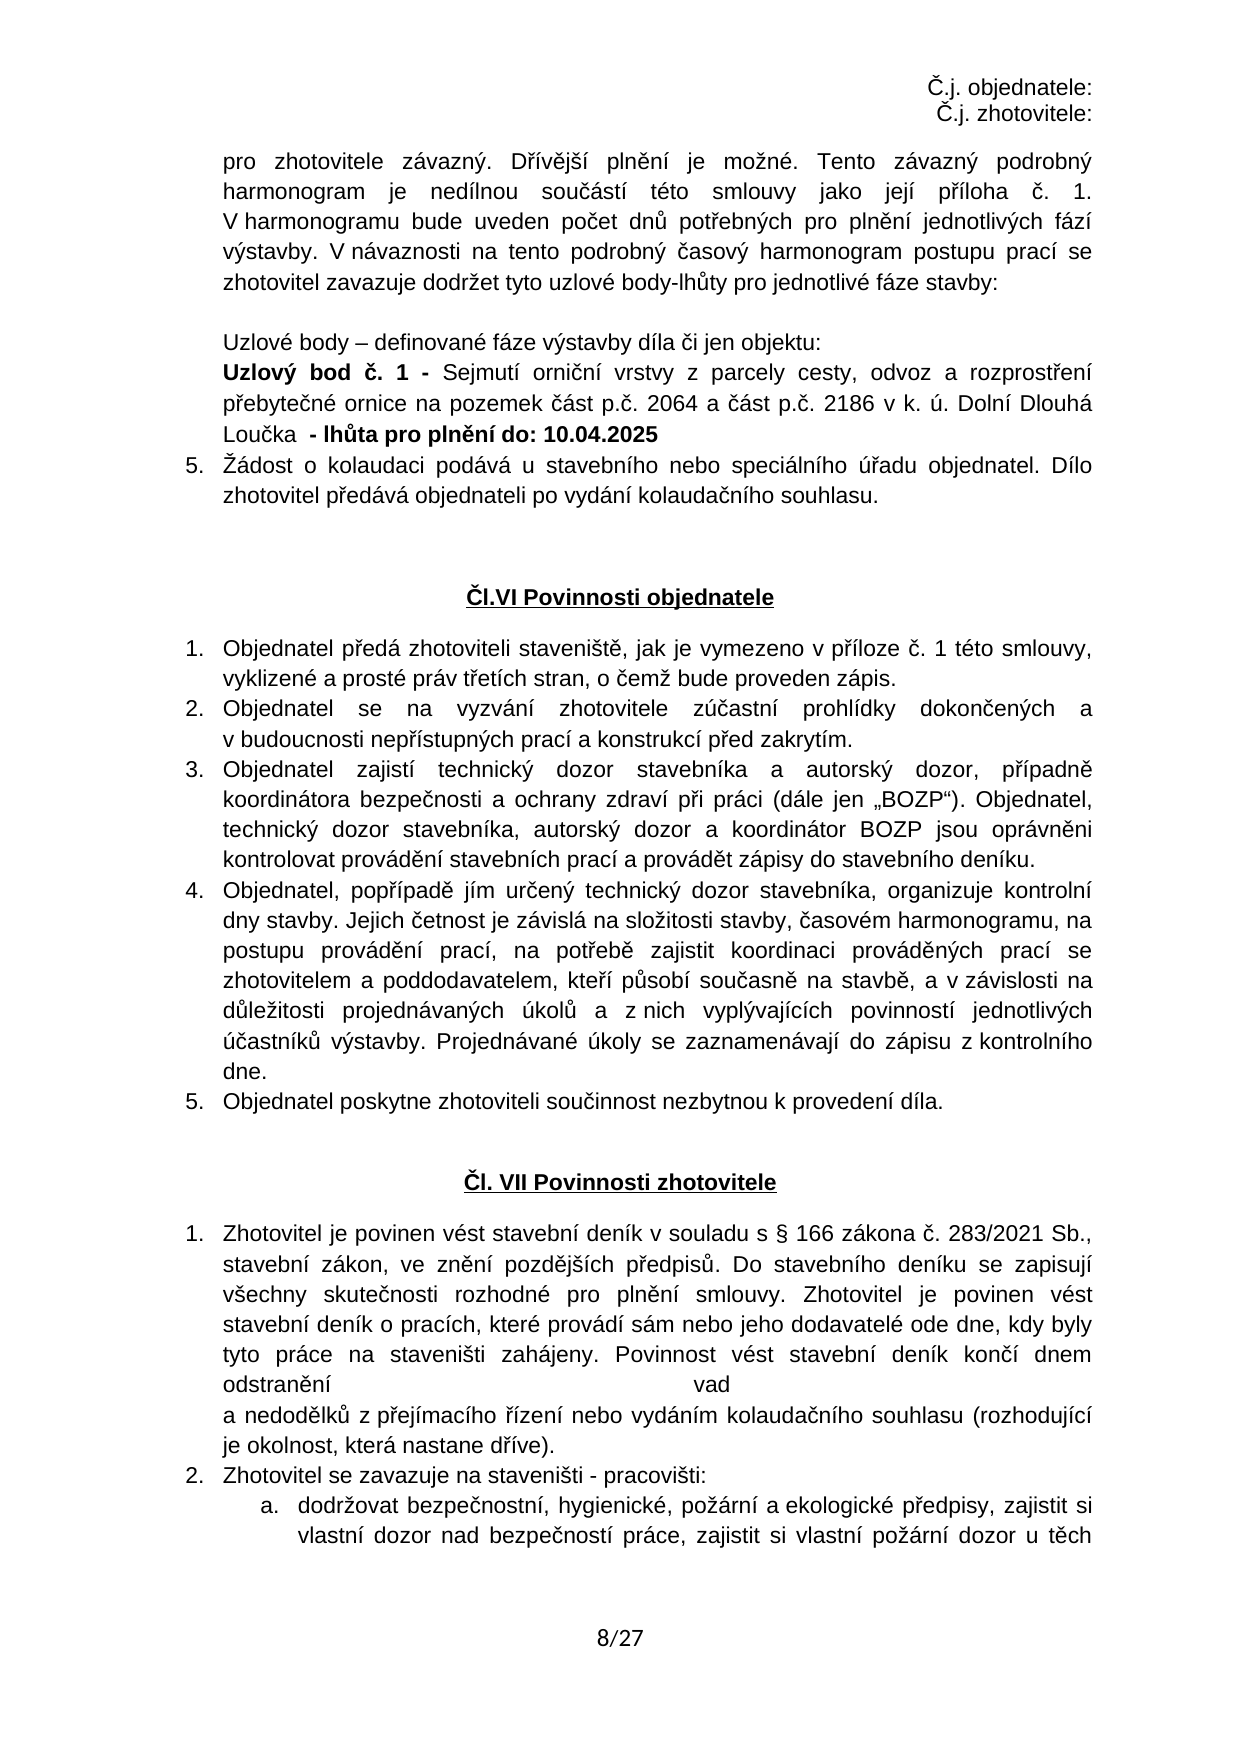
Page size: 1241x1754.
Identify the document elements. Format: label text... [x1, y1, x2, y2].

list Objednatel předá zhotoviteli staveniště, jak je vymezeno v příloze č. 1 této smlouvy, vyklizené a prosté práv třetích stran, o čemž bude proveden zápis. [185, 635, 1093, 692]
text Čl. VII Povinnosti zhotovitele [148, 1169, 1093, 1196]
list Objednatel, popřípadě jím určený technický dozor stavebníka, organizuje kontrolní dny stavby. Jejich četnost je závislá na složitosti stavby, časovém harmonogramu, na postupu provádění prací, na potřebě zajistit koordinaci prováděných prací se zhotovitelem a poddodavatelem, kteří působí současně na stavbě, a v závislosti na důležitosti projednávaných úkolů a z nich vyplývajících povinností jednotlivých účastníků výstavby. Projednávané úkoly se zaznamenávají do zápisu z kontrolního dne. [185, 877, 1093, 1084]
list Objednatel se na vyzvání zhotovitele zúčastní prohlídky dokončených a v budoucnosti nepřístupných prací a konstrukcí před zakrytím. [185, 695, 1093, 752]
list Žádost o kolaudaci podává u stavebního nebo speciálního úřadu objednatel. Dílo zhotovitel předává objednateli po vydání kolaudačního souhlasu. [185, 452, 1093, 508]
text Uzlový bod č. 1 - Sejmutí orniční vrstvy z parcely cesty, odvoz a rozprostření přebytečné ornice na pozemek část p.č. 2064 a část p.č. 2186 v k. ú. Dolní Dlouhá Loučka - lhůta pro plnění do: 10.04.2025 [223, 359, 1093, 448]
list Objednatel zajistí technický dozor stavebníka a autorský dozor, případně koordinátora bezpečnosti a ochrany zdraví při práci (dále jen „BOZP“). Objednatel, technický dozor stavebníka, autorský dozor a koordinátor BOZP jsou oprávněni kontrolovat provádění stavebních prací a provádět zápisy do stavebního deníku. [185, 756, 1093, 873]
list Zhotovitel je povinen vést stavební deník v souladu s § 166 zákona č. 283/2021 Sb., stavební zákon, ve znění pozdějších předpisů. Do stavebního deníku se zapisují všechny skutečnosti rozhodné pro plnění smlouvy. Zhotovitel je povinen vést stavební deník o pracích, které provádí sám nebo jeho dodavatelé ode dne, kdy byly tyto práce na staveništi zahájeny. Povinnost vést stavební deník končí dnem odstranění vad a nedodělků z přejímacího řízení nebo vydáním kolaudačního souhlasu (rozhodující je okolnost, která nastane dříve). [185, 1220, 1093, 1458]
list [260, 1492, 1093, 1549]
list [185, 148, 1093, 295]
text Čl.VI Povinnosti objednatele [148, 584, 1093, 610]
text Uzlové body – definované fáze výstavby díla či jen objektu: [223, 329, 1093, 355]
list Objednatel poskytne zhotoviteli součinnost nezbytnou k provedení díla. [185, 1088, 1093, 1114]
list Zhotovitel se zavazuje na staveništi - pracovišti: [185, 1462, 1093, 1488]
